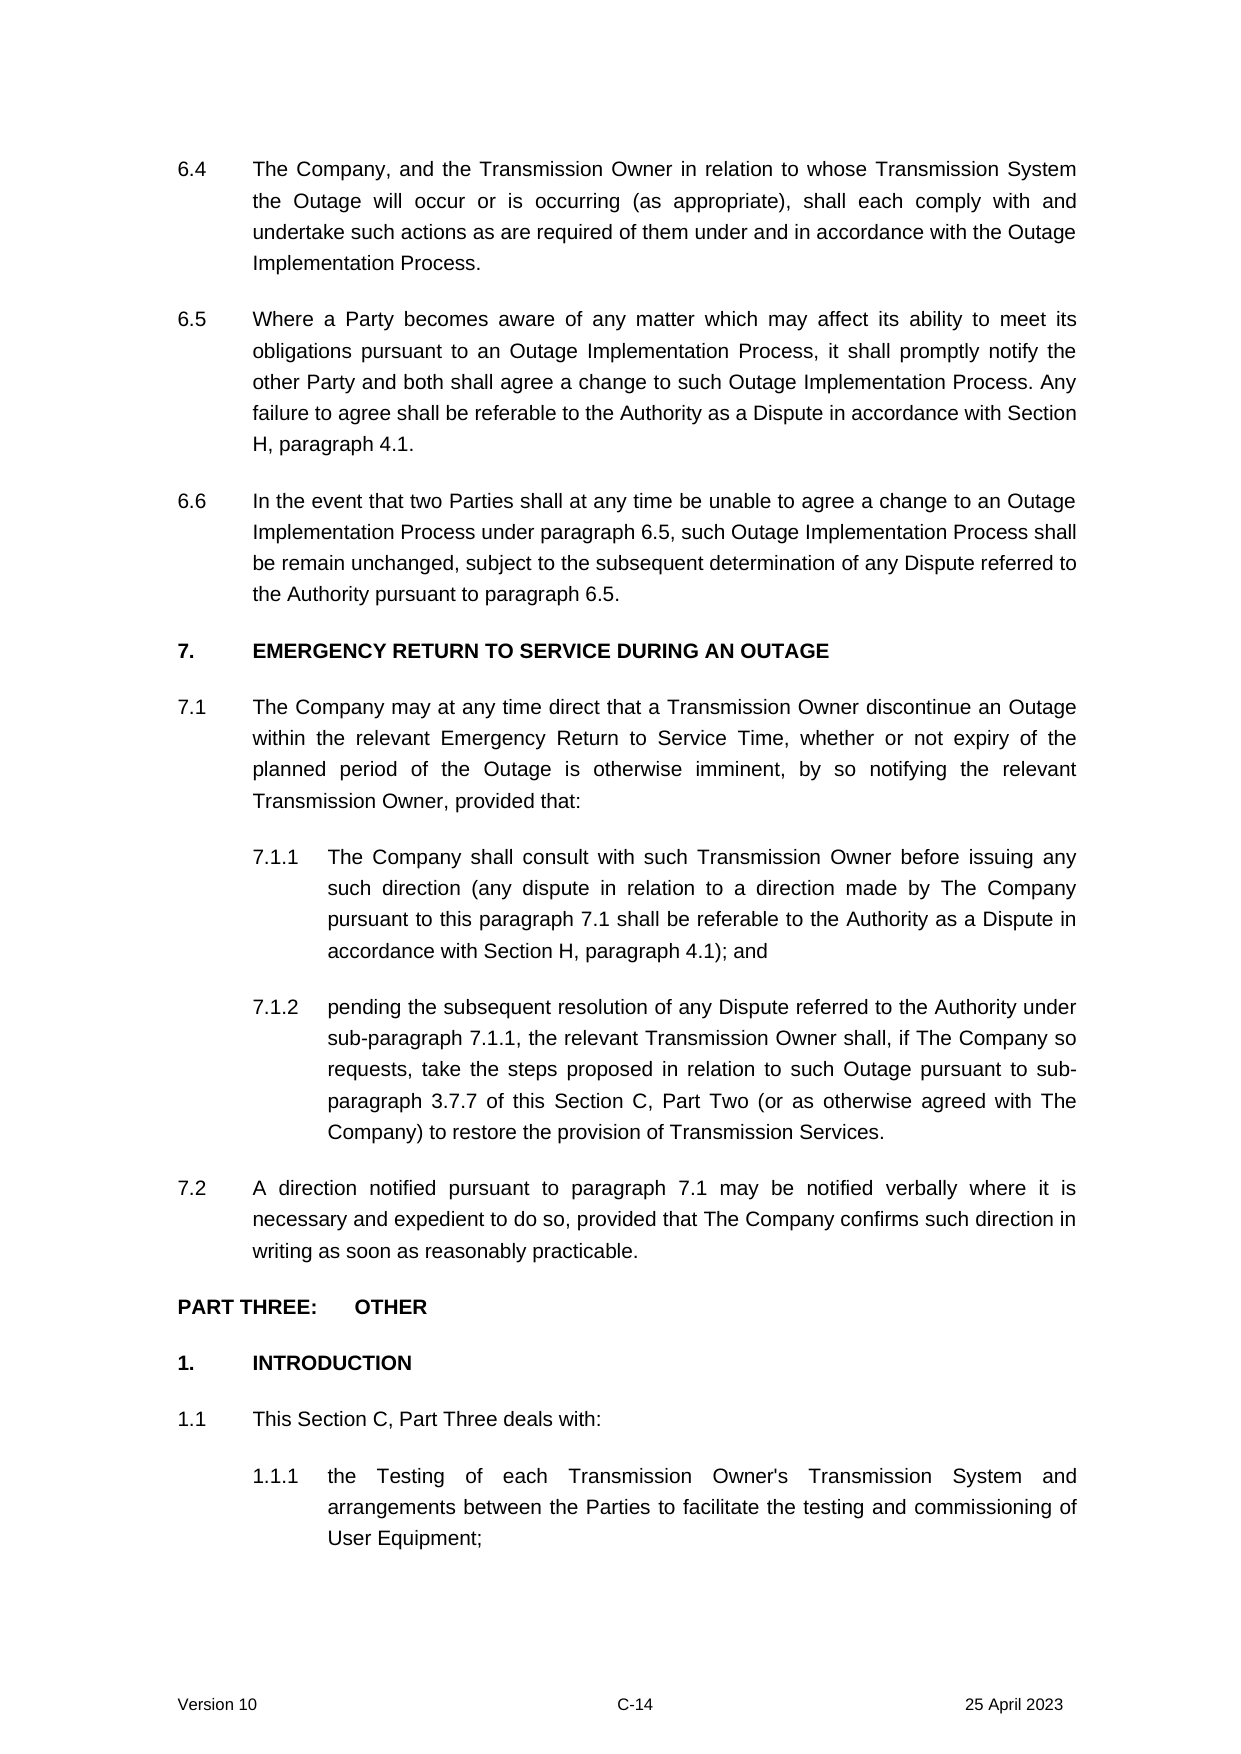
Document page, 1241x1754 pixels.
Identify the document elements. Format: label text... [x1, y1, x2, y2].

text 7. EMERGENCY RETURN TO SERVICE DURING AN OUTAGE [177, 631, 1078, 662]
text 6.4 The Company, and the Transmission Owner in relation to whose Transmission System the Outage will occur or is occurring (as appropriate), shall each comply with and undertake such actions as are required of them under and in accordance with the Outage Implementation Process. [177, 150, 1078, 275]
text 1.1 This Section C, Part Three deals with: [177, 1400, 1078, 1431]
text 7.1 The Company may at any time direct that a Transmission Owner discontinue an Outage within the relevant Emergency Return to Service Time, whether or not expiry of the planned period of the Outage is otherwise imminent, by so notifying the relevant Transmission Owner, provided that: [177, 687, 1078, 812]
text 1.1.1 the Testing of each Transmission Owner's Transmission System and arrangements between the Parties to facilitate the testing and commissioning of User Equipment; [252, 1456, 1078, 1550]
text 6.5 Where a Party becomes aware of any matter which may affect its ability to meet its obligations pursuant to an Outage Implementation Process, it shall promptly notify the other Party and both shall agree a change to such Outage Implementation Process. Any failure to agree shall be referable to the Authority as a Dispute in accordance with Section H, paragraph 4.1. [177, 300, 1078, 456]
text 7.1.1 The Company shall consult with such Transmission Owner before issuing any such direction (any dispute in relation to a direction made by The Company pursuant to this paragraph 7.1 shall be referable to the Authority as a Dispute in accordance with Section H, paragraph 4.1); and [252, 837, 1078, 962]
text 1. INTRODUCTION [177, 1344, 1078, 1375]
text 7.1.2 pending the subsequent resolution of any Dispute referred to the Authority under sub-paragraph 7.1.1, the relevant Transmission Owner shall, if The Company so requests, take the steps proposed in relation to such Outage pursuant to sub-paragraph 3.7.7 of this Section C, Part Two (or as otherwise agreed with The Company) to restore the provision of Transmission Services. [252, 987, 1078, 1144]
text 7.2 A direction notified pursuant to paragraph 7.1 may be notified verbally where it is necessary and expedient to do so, provided that The Company confirms such direction in writing as soon as reasonably practicable. [177, 1169, 1078, 1262]
text 6.6 In the event that two Parties shall at any time be unable to agree a change to an Outage Implementation Process under paragraph 6.5, such Outage Implementation Process shall be remain unchanged, subject to the subsequent determination of any Dispute referred to the Authority pursuant to paragraph 6.5. [177, 481, 1078, 606]
text PART THREE: OTHER [177, 1287, 1078, 1319]
